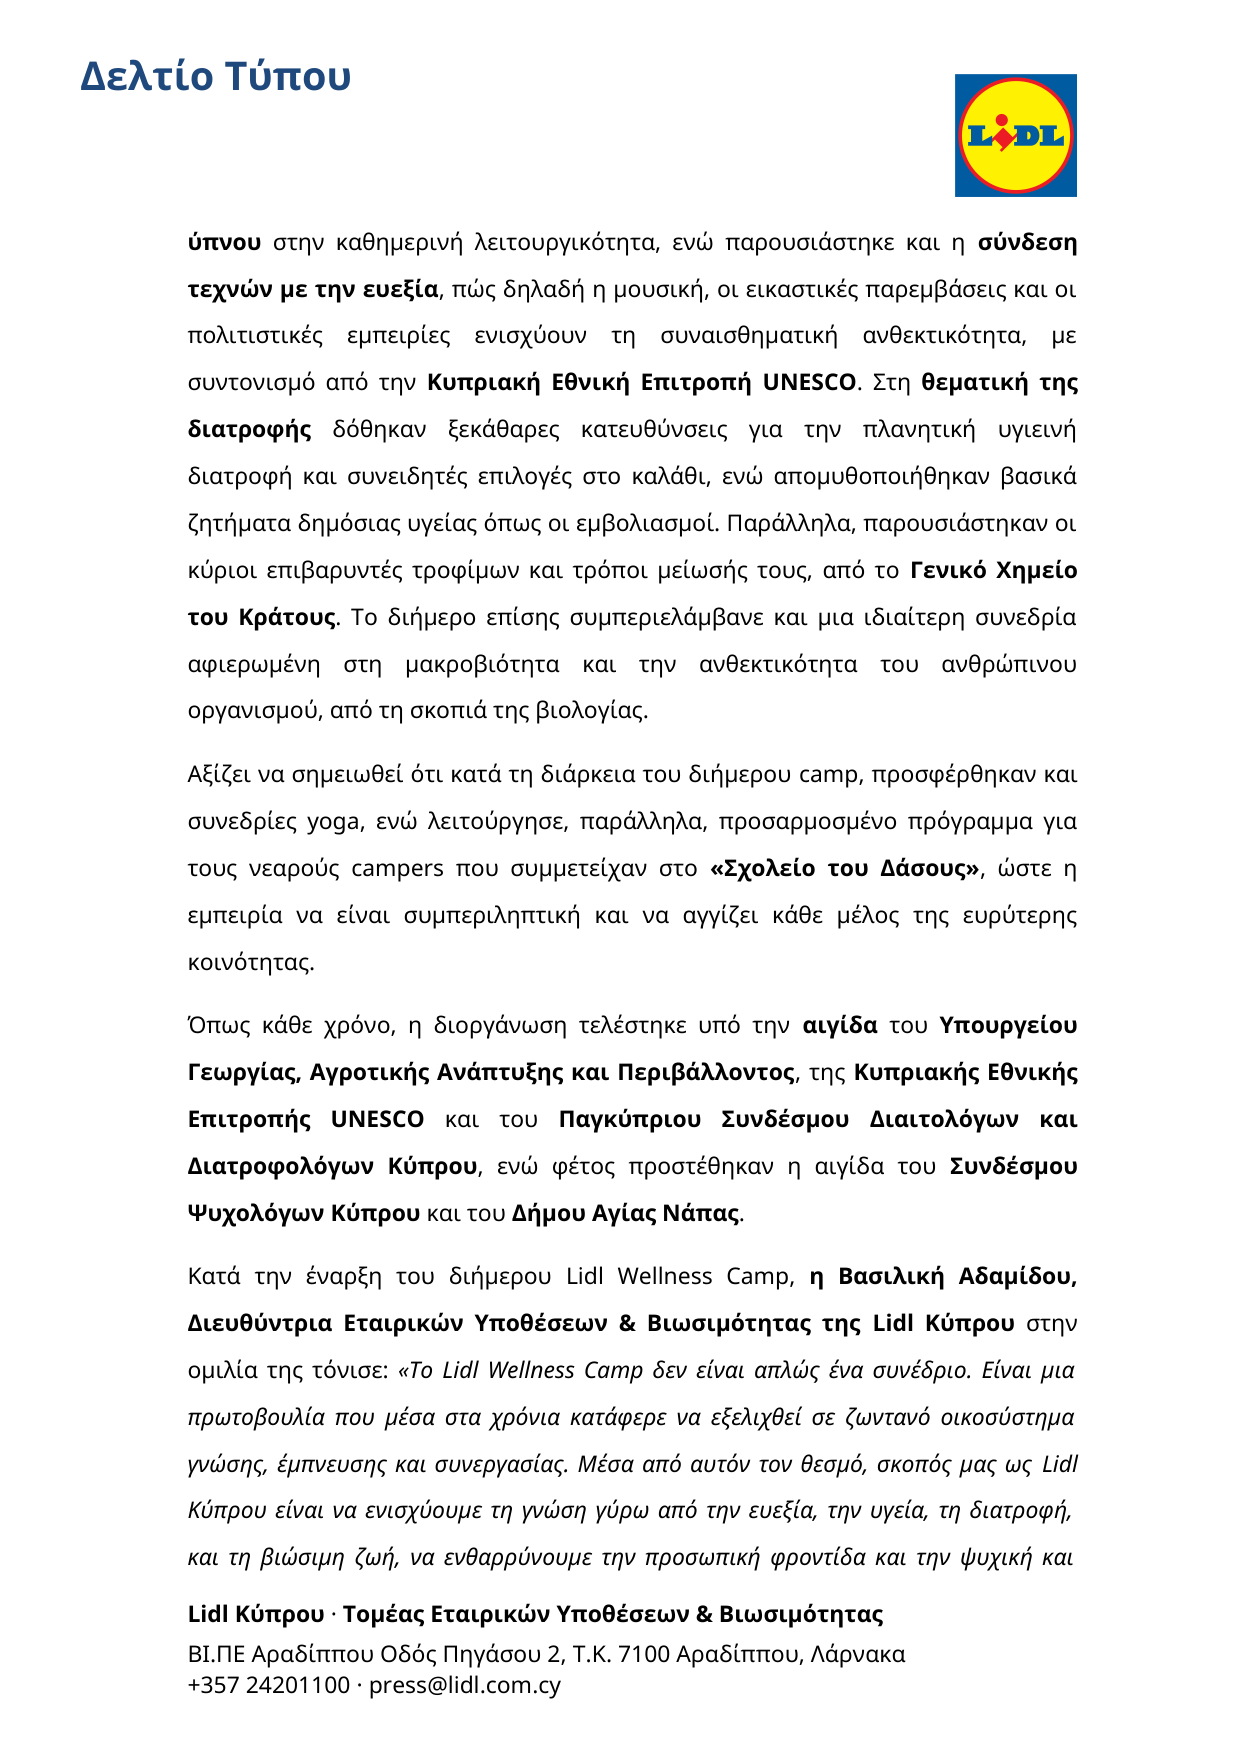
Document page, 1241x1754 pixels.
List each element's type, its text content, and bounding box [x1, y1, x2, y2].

text Αξίζει να σημειωθεί ότι κατά τη διάρκεια του διήμερου camp, προσφέρθηκαν και συνεδρίες yoga, ενώ λειτούργησε, παράλληλα, προσαρμοσμένο πρόγραμμα για τους νεαρούς campers που συμμετείχαν στο «Σχολείο του Δάσους», ώστε η εμπειρία να είναι συμπεριληπτική και να αγγίζει κάθε μέλος της ευρύτερης κοινότητας. [187, 758, 1078, 977]
picture [954, 73, 1078, 198]
text Όπως κάθε χρόνο, η διοργάνωση τελέστηκε υπό την αιγίδα του Υπουργείου Γεωργίας, Αγροτικής Ανάπτυξης και Περιβάλλοντος, της Κυπριακής Εθνικής Επιτροπής UNESCO και του Παγκύπριου Συνδέσμου Διαιτολόγων και Διατροφολόγων Κύπρου, ενώ φέτος προστέθηκαν η αιγίδα του Συνδέσμου Ψυχολόγων Κύπρου και του Δήμου Αγίας Νάπας. [187, 1009, 1078, 1228]
